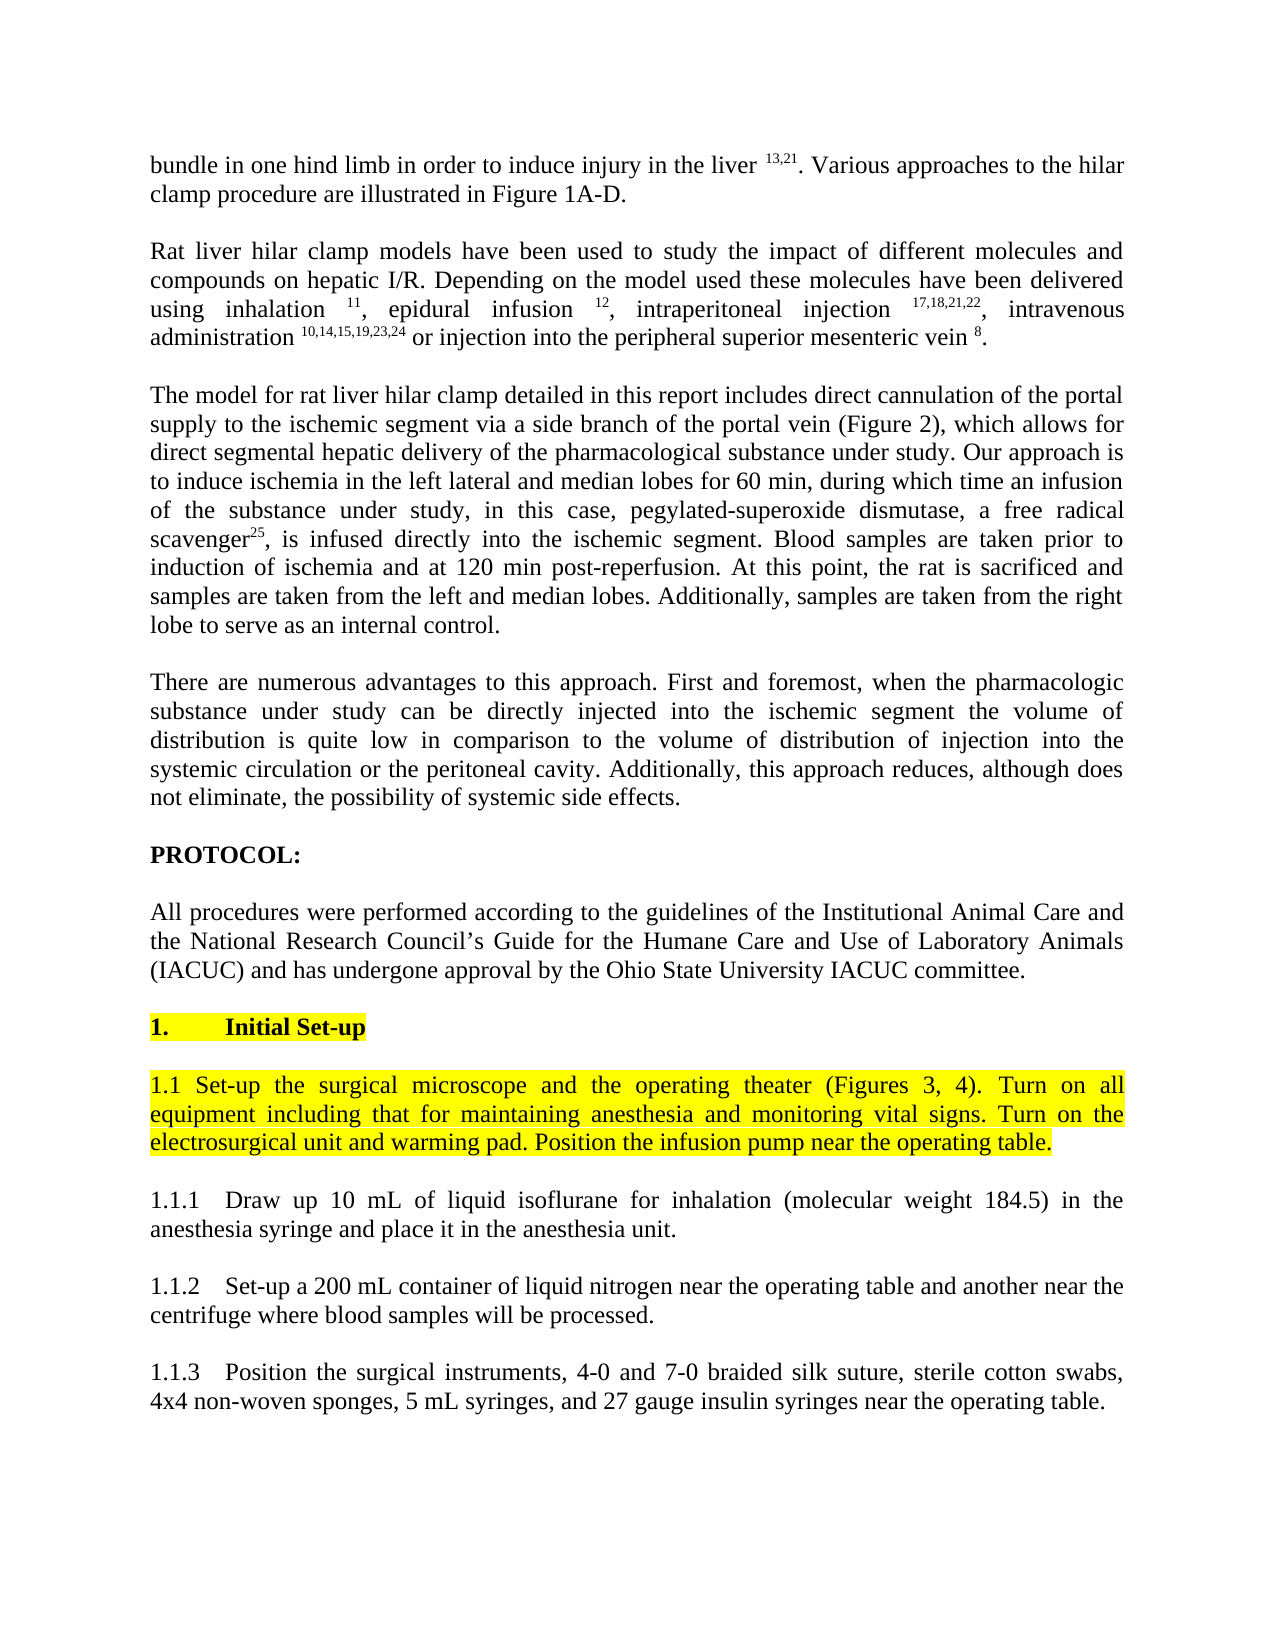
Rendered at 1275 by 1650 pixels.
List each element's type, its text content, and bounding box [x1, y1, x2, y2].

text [150, 150, 1125, 207]
text Rat liver hilar clamp models have been used to study the impact of different molecules and compounds on hepatic I/R. Depending on the model used these molecules have been delivered using inhalation 11, epidural infusion 12, intraperitoneal injection 17,18,21,22, intravenous administration 10,14,15,19,23,24 or injection into the peripheral superior mesenteric vein 8. [150, 236, 1125, 351]
list Draw up 10 mL of liquid isoflurane for inhalation (molecular weight 184.5) in the anesthesia syringe and place it in the anesthesia unit. [150, 1185, 1125, 1242]
list Position the surgical instruments, 4-0 and 7-0 braided silk suture, sterile cotton swabs, 4x4 non-woven sponges, 5 mL syringes, and 27 gauge insulin syringes near the operating table. [150, 1357, 1125, 1415]
text All procedures were performed according to the guidelines of the Institutional Animal Care and the National Research Council’s Guide for the Humane Care and Use of Laboratory Animals (IACUC) and has undergone approval by the Ohio State University IACUC committee. [150, 897, 1125, 984]
text PROTOCOL: [150, 840, 1125, 869]
list Initial Set-up [150, 1012, 1125, 1041]
text There are numerous advantages to this approach. First and foremost, when the pharmacologic substance under study can be directly injected into the ischemic segment the volume of distribution is quite low in comparison to the volume of distribution of injection into the systemic circulation or the peritoneal cavity. Additionally, this approach reduces, although does not eliminate, the possibility of systemic side effects. [150, 667, 1125, 811]
list Set-up a 200 mL container of liquid nitrogen near the operating table and another near the centrifuge where blood samples will be processed. [150, 1271, 1125, 1329]
list 1.1 Set-up the surgical microscope and the operating theater (Figures 3, 4). Turn on all equipment including that for maintaining anesthesia and monitoring vital signs. Turn on the electrosurgical unit and warming pad. Position the infusion pump near the operating table. [150, 1127, 1125, 1156]
text The model for rat liver hilar clamp detailed in this report includes direct cannulation of the portal supply to the ischemic segment via a side branch of the portal vein (Figure 2), which allows for direct segmental hepatic delivery of the pharmacological substance under study. Our approach is to induce ischemia in the left lateral and median lobes for 60 min, during which time an infusion of the substance under study, in this case, pegylated-superoxide dismutase, a free radical scavenger25, is infused directly into the ischemic segment. Blood samples are taken prior to induction of ischemia and at 120 min post-reperfusion. At this point, the rat is sacrificed and samples are taken from the left and median lobes. Additionally, samples are taken from the right lobe to serve as an internal control. [150, 380, 1125, 639]
